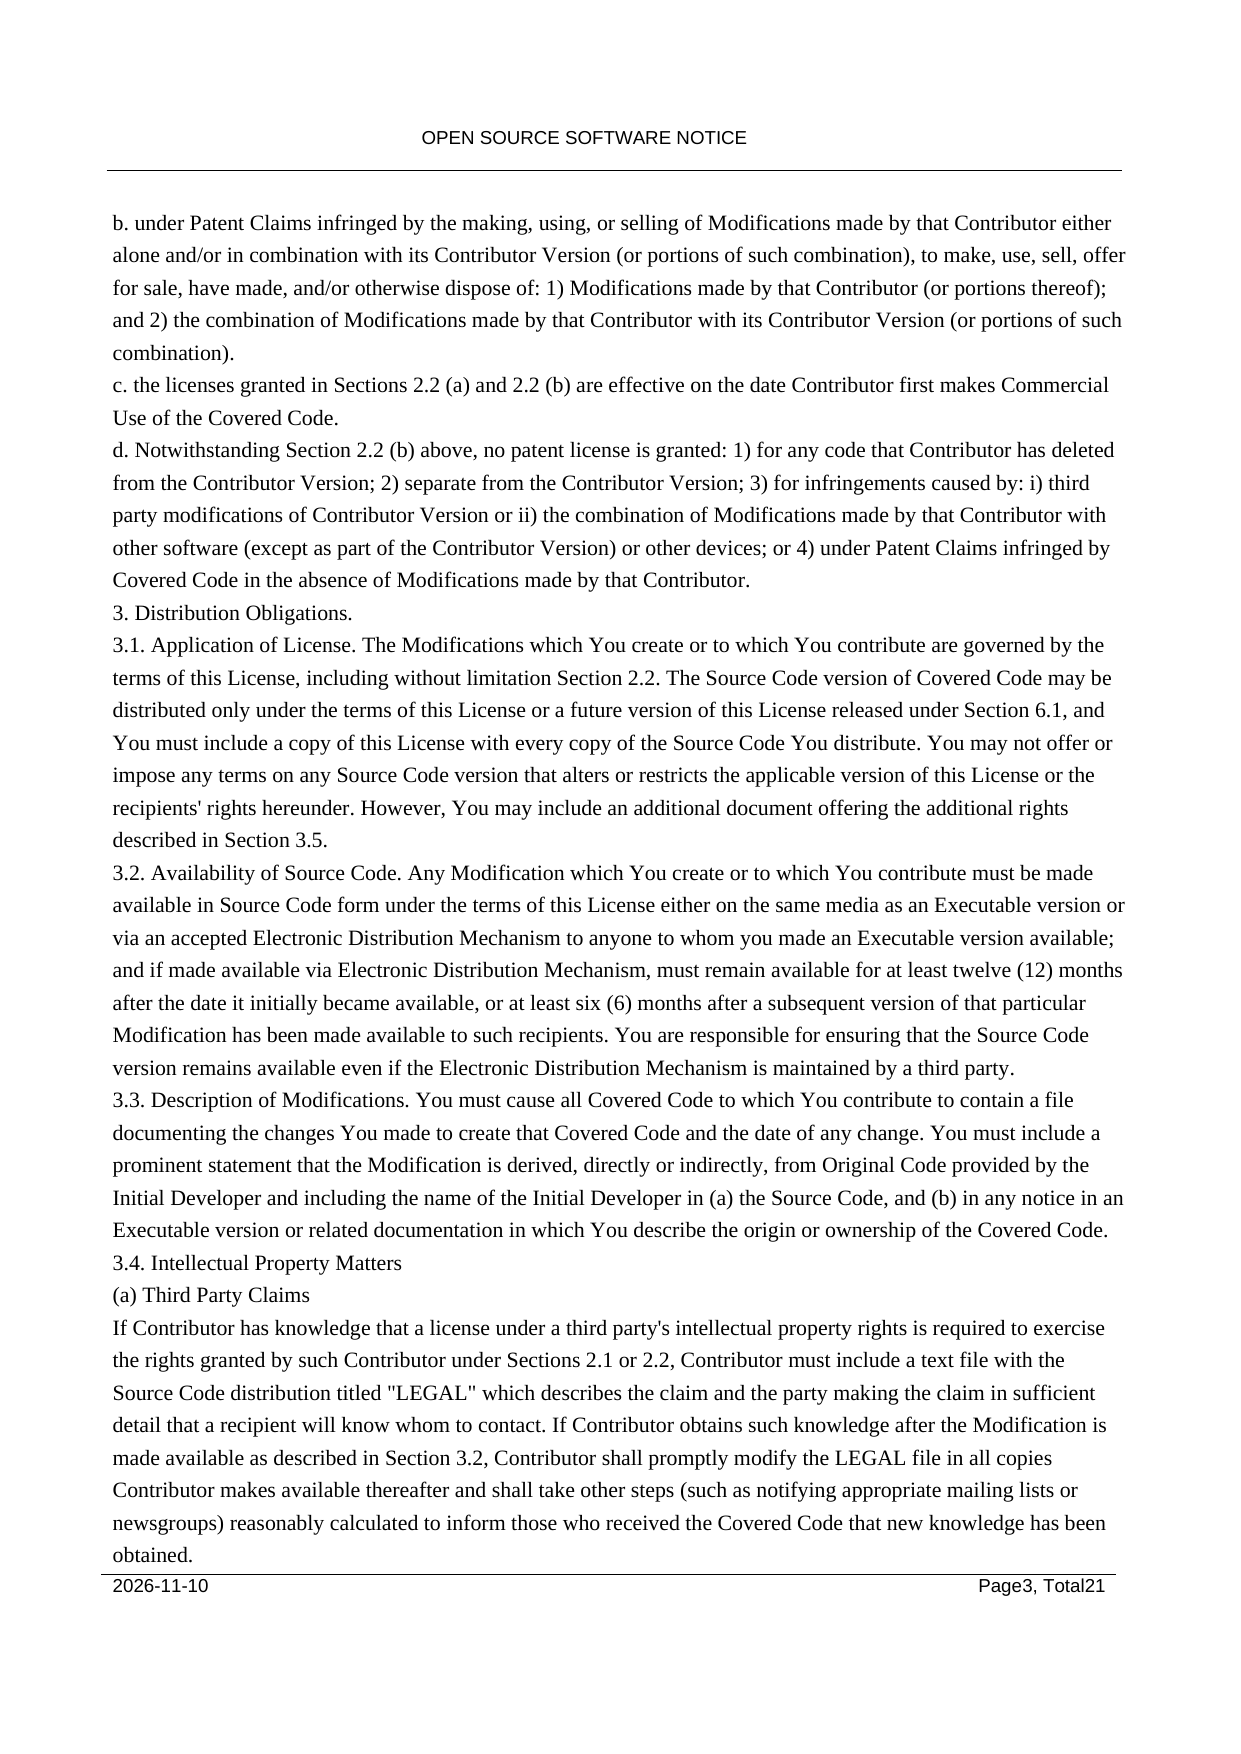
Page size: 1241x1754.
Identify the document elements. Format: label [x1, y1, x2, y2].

text [112, 206, 1128, 1571]
